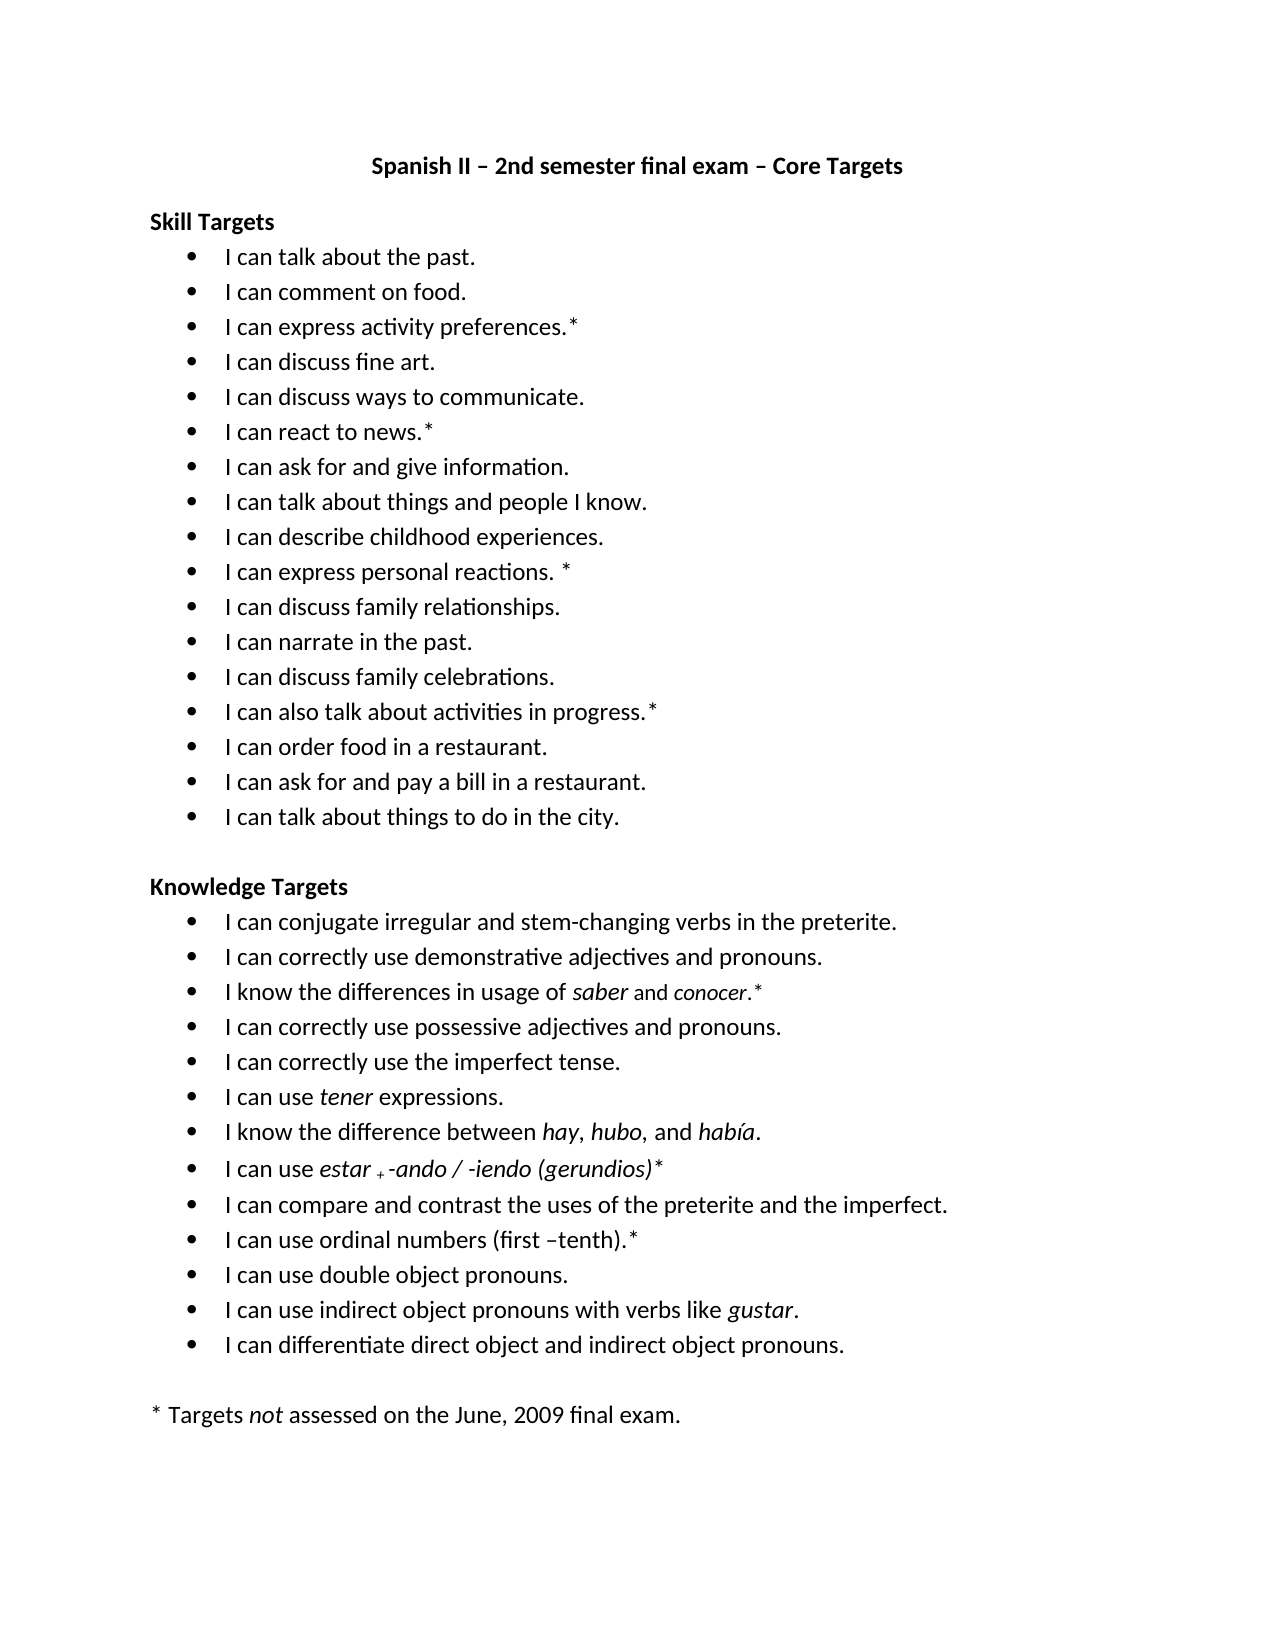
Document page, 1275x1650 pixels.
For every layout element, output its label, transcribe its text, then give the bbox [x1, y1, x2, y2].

list I can correctly use possessive adjectives and pronouns. [187, 1011, 1125, 1041]
list I can order food in a restaurant. [187, 731, 1125, 761]
list I can ask for and give information. [187, 451, 1125, 481]
list I can discuss family celebrations. [187, 661, 1125, 691]
list I can differentiate direct object and indirect object pronouns. [187, 1329, 1125, 1359]
text Spanish II – 2nd semester final exam – Core Targets [150, 150, 1125, 181]
list I know the differences in usage of saber and conocer.* [187, 976, 1125, 1006]
text * Targets not assessed on the June, 2009 final exam. [150, 1399, 1125, 1429]
list I can talk about the past. [187, 241, 1125, 271]
list I can comment on food. [187, 276, 1125, 306]
list I can talk about things to do in the city. [187, 801, 1125, 831]
list I can use ordinal numbers (first –tenth).* [187, 1224, 1125, 1254]
list I can use tener expressions. [187, 1081, 1125, 1111]
list I can ask for and pay a bill in a restaurant. [187, 766, 1125, 796]
list I can conjugate irregular and stem-changing verbs in the preterite. [187, 906, 1125, 936]
list I can react to news.* [187, 416, 1125, 446]
list I can discuss family relationships. [187, 591, 1125, 621]
list I can correctly use the imperfect tense. [187, 1046, 1125, 1076]
list I can talk about things and people I know. [187, 486, 1125, 516]
list I can describe childhood experiences. [187, 521, 1125, 551]
list I can correctly use demonstrative adjectives and pronouns. [187, 941, 1125, 971]
list I can discuss ways to communicate. [187, 381, 1125, 411]
list I can use double object pronouns. [187, 1259, 1125, 1289]
text Knowledge Targets [150, 871, 1125, 901]
list I can express personal reactions. * [187, 556, 1125, 586]
list I can narrate in the past. [187, 626, 1125, 656]
list I can compare and contrast the uses of the preterite and the imperfect. [187, 1189, 1125, 1219]
list I can use indirect object pronouns with verbs like gustar. [187, 1294, 1125, 1324]
text Skill Targets [150, 206, 1125, 236]
list I can use estar + -ando / -iendo (gerundios)* [187, 1151, 1125, 1184]
list I can also talk about activities in progress.* [187, 696, 1125, 726]
list I can express activity preferences.* [187, 311, 1125, 341]
list I can discuss fine art. [187, 346, 1125, 376]
list I know the difference between hay, hubo, and había. [187, 1116, 1125, 1146]
